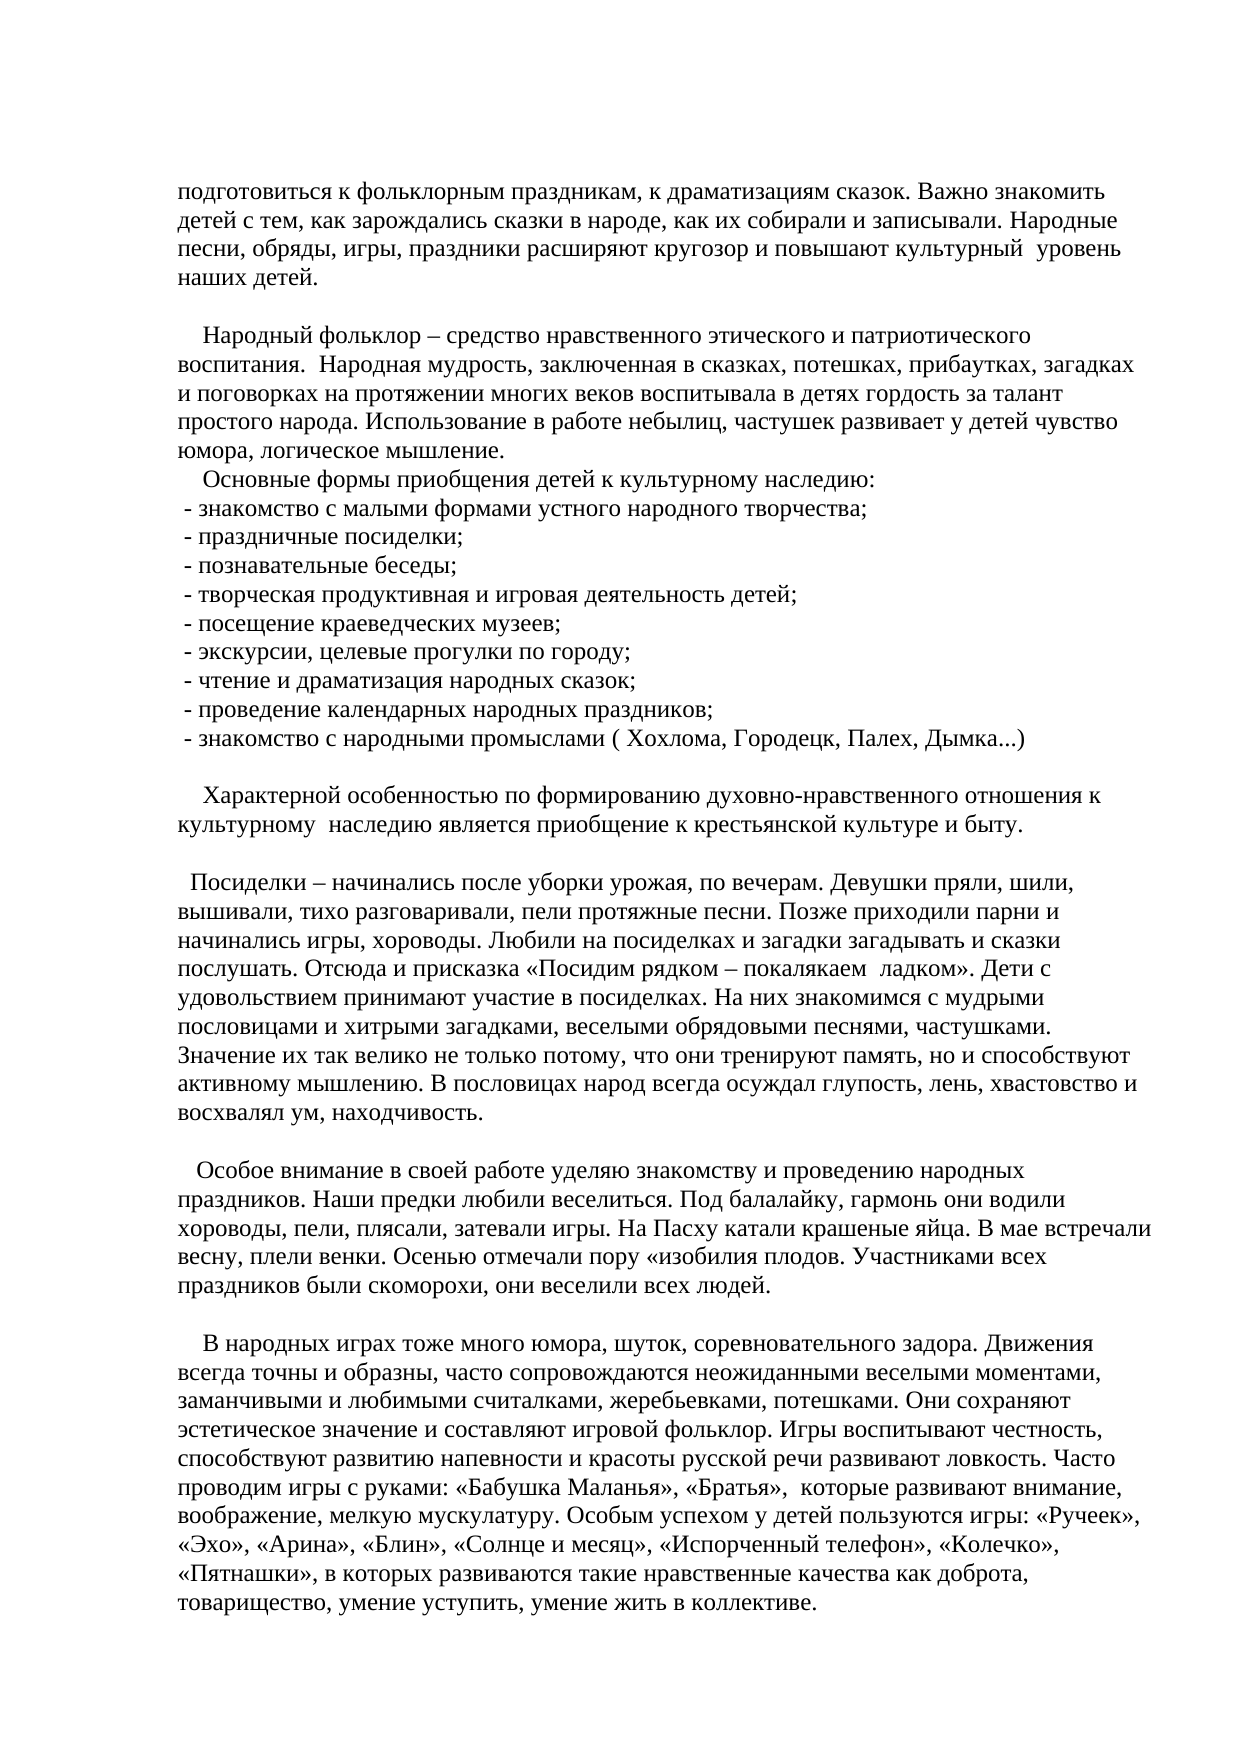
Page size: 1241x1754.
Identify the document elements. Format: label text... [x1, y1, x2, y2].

text - проведение календарных народных праздников; [177, 694, 1152, 723]
text В народных играх тоже много юмора, шуток, соревновательного задора. Движения всегда точны и образны, часто сопровождаются неожиданными веселыми моментами, заманчивыми и любимыми считалками, жеребьевками, потешками. Они сохраняют эстетическое значение и составляют игровой фольклор. Игры воспитывают честность, способствуют развитию напевности и красоты русской речи развивают ловкость. Часто проводим игры с руками: «Бабушка Маланья», «Братья», которые развивают внимание, воображение, мелкую мускулатуру. Особым успехом у детей пользуются игры: «Ручеек», «Эхо», «Арина», «Блин», «Солнце и месяц», «Испорченный телефон», «Колечко», «Пятнашки», в которых развиваются такие нравственные качества как доброта, товарищество, умение уступить, умение жить в коллективе. [177, 1328, 1152, 1616]
text - знакомство с малыми формами устного народного творчества; [177, 493, 1152, 521]
text - творческая продуктивная и игровая деятельность детей; [177, 579, 1152, 608]
text Особое внимание в своей работе уделяю знакомству и проведению народных праздников. Наши предки любили веселиться. Под балалайку, гармонь они водили хороводы, пели, плясали, затевали игры. На Пасху катали крашеные яйца. В мае встречали весну, плели венки. Осенью отмечали пору «изобилия плодов. Участниками всех праздников были скоморохи, они веселили всех людей. [177, 1155, 1152, 1299]
text - знакомство с народными промыслами ( Хохлома, Городецк, Палех, Дымка...) [177, 723, 1152, 751]
text - экскурсии, целевые прогулки по городу; [177, 636, 1152, 665]
text Посиделки – начинались после уборки урожая, по вечерам. Девушки пряли, шили, вышивали, тихо разговаривали, пели протяжные песни. Позже приходили парни и начинались игры, хороводы. Любили на посиделках и загадки загадывать и сказки послушать. Отсюда и присказка «Посидим рядком – покалякаем ладком». Дети с удовольствием принимают участие в посиделках. На них знакомимся с мудрыми пословицами и хитрыми загадками, веселыми обрядовыми песнями, частушками. Значение их так велико не только потому, что они тренируют память, но и способствуют активному мышлению. В пословицах народ всегда осуждал глупость, лень, хвастовство и восхвалял ум, находчивость. [177, 867, 1152, 1126]
text - познавательные беседы; [177, 550, 1152, 579]
text Характерной особенностью по формированию духовно-нравственного отношения к культурному наследию является приобщение к крестьянской культуре и быту. [177, 781, 1152, 838]
text - посещение краеведческих музеев; [177, 608, 1152, 636]
text Основные формы приобщения детей к культурному наследию: [177, 464, 1152, 493]
text - праздничные посиделки; [177, 521, 1152, 550]
text - чтение и драматизация народных сказок; [177, 665, 1152, 694]
text Народный фольклор – средство нравственного этического и патриотического воспитания. Народная мудрость, заключенная в сказках, потешках, прибаутках, загадках и поговорках на протяжении многих веков воспитывала в детях гордость за талант простого народа. Использование в работе небылиц, частушек развивает у детей чувство юмора, логическое мышление. [177, 320, 1152, 464]
text подготовиться к фольклорным праздникам, к драматизациям сказок. Важно знакомить детей с тем, как зарождались сказки в народе, как их собирали и записывали. Народные песни, обряды, игры, праздники расширяют кругозор и повышают культурный уровень наших детей. [177, 176, 1152, 291]
